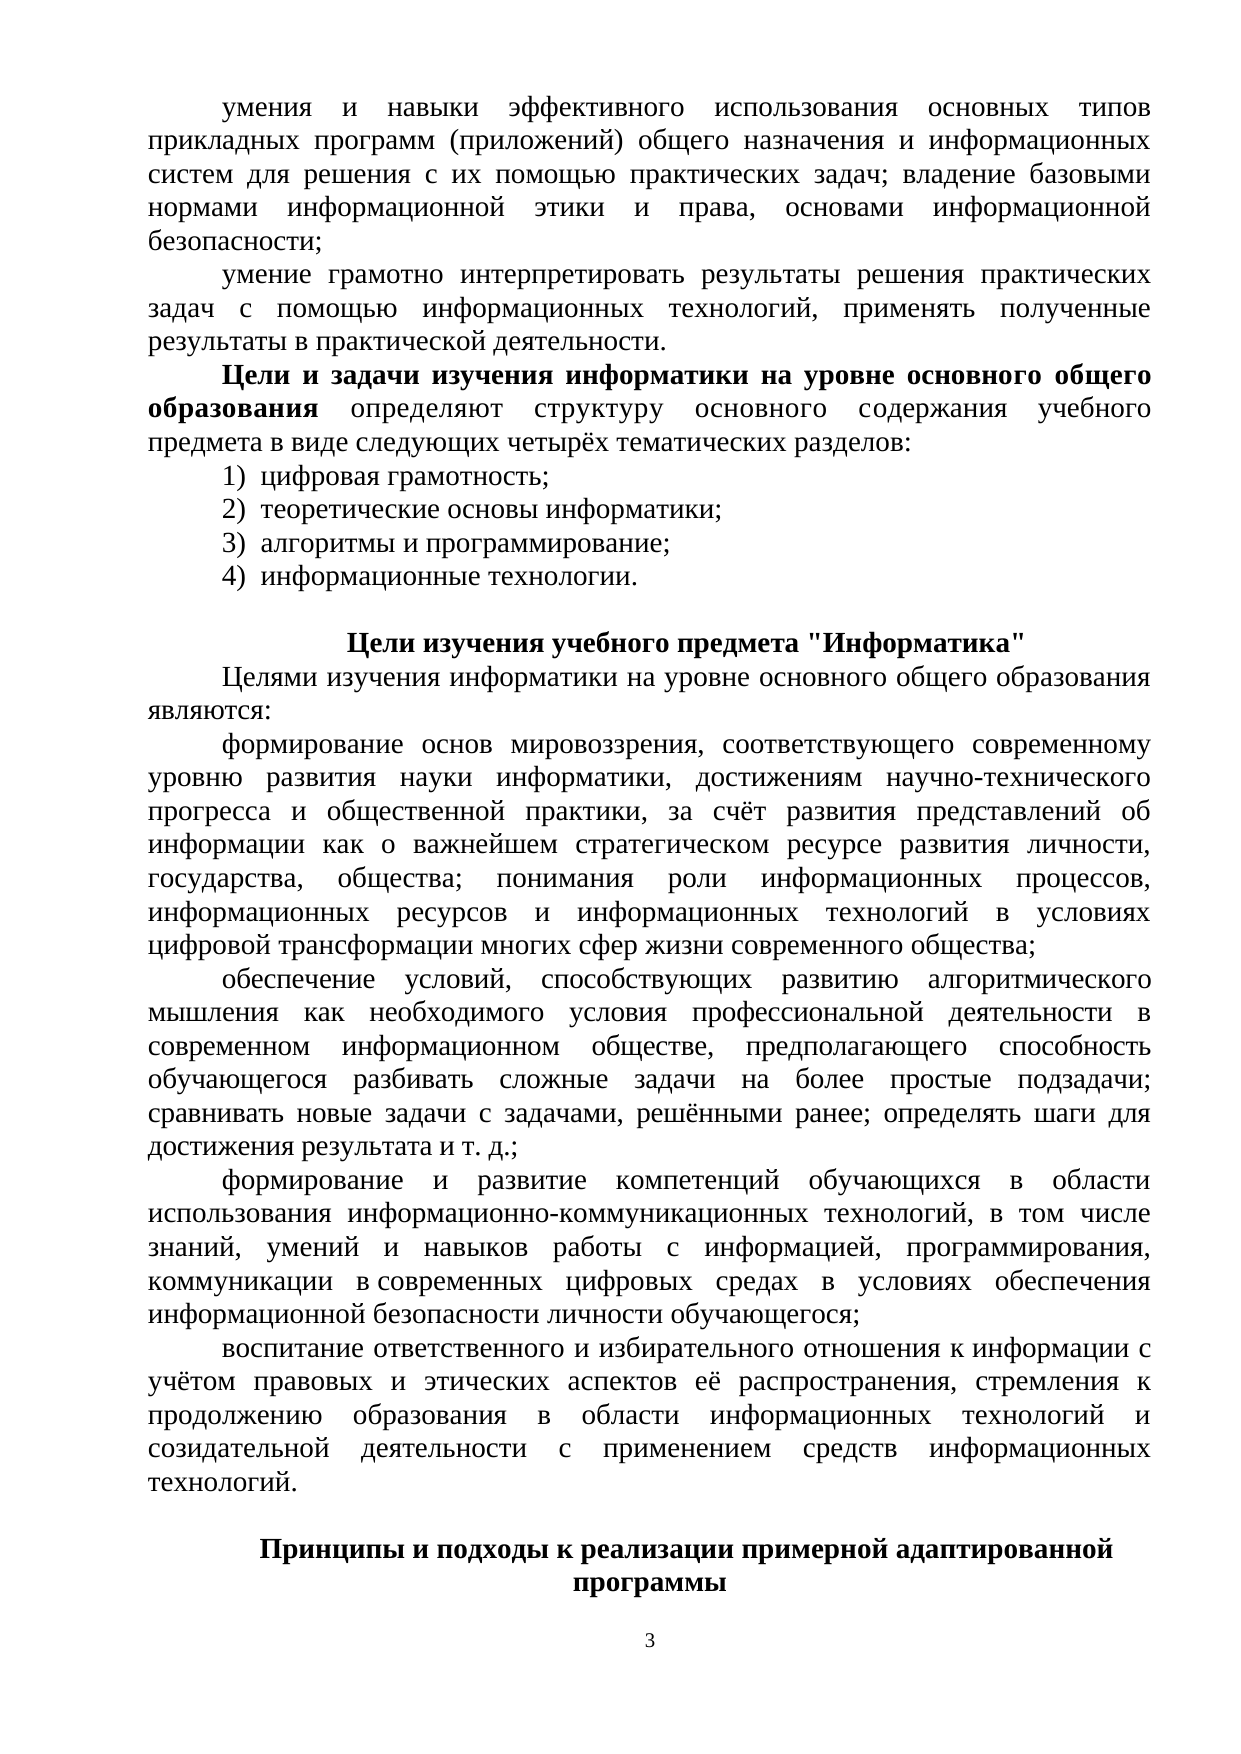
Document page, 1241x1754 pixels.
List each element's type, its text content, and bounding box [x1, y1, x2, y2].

text 1) цифровая грамотность; [148, 458, 1152, 491]
text формирование основ мировоззрения, соответствующего современному уровню развития науки информатики, достижениям научно-технического прогресса и общественной практики, за счёт развития представлений об информации как о важнейшем стратегическом ресурсе развития личности, государства, общества; понимания роли информационных процессов, информационных ресурсов и информационных технологий в условиях цифровой трансформации многих сфер жизни современного общества; [148, 726, 1152, 961]
text умение грамотно интерпретировать результаты решения практических задач с помощью информационных технологий, применять полученные результаты в практической деятельности. [148, 256, 1152, 357]
text обеспечение условий, способствующих развитию алгоритмического мышления как необходимого условия профессиональной деятельности в современном информационном обществе, предполагающего способность обучающегося разбивать сложные задачи на более простые подзадачи; сравнивать новые задачи с задачами, решёнными ранее; определять шаги для достижения результата и т. д.; [148, 961, 1152, 1162]
text воспитание ответственного и избирательного отношения к информации с учётом правовых и этических аспектов её распространения, стремления к продолжению образования в области информационных технологий и созидательной деятельности с применением средств информационных технологий. [148, 1330, 1152, 1497]
text Цели изучения учебного предмета "Информатика" [148, 625, 1152, 659]
text 3) алгоритмы и программирование; [148, 525, 1152, 558]
text умения и навыки эффективного использования основных типов прикладных программ (приложений) общего назначения и информационных систем для решения с их помощью практических задач; владение базовыми нормами информационной этики и права, основами информационной безопасности; [148, 89, 1152, 256]
text формирование и развитие компетенций обучающихся в области использования информационно-коммуникационных технологий, в том числе знаний, умений и навыков работы с информацией, программирования, коммуникации в современных цифровых средах в условиях обеспечения информационной безопасности личности обучающегося; [148, 1162, 1152, 1330]
text 2) теоретические основы информатики; [148, 491, 1152, 525]
text 4) информационные технологии. [148, 558, 1152, 592]
text Принципы и подходы к реализации примерной адаптированной программы [148, 1531, 1152, 1598]
text Целями изучения информатики на уровне основного общего образования являются: [148, 659, 1152, 726]
text Цели и задачи изучения информатики на уровне основного общего образования определяют структуру основного содержания учебного предмета в виде следующих четырёх тематических разделов: [148, 357, 1152, 458]
